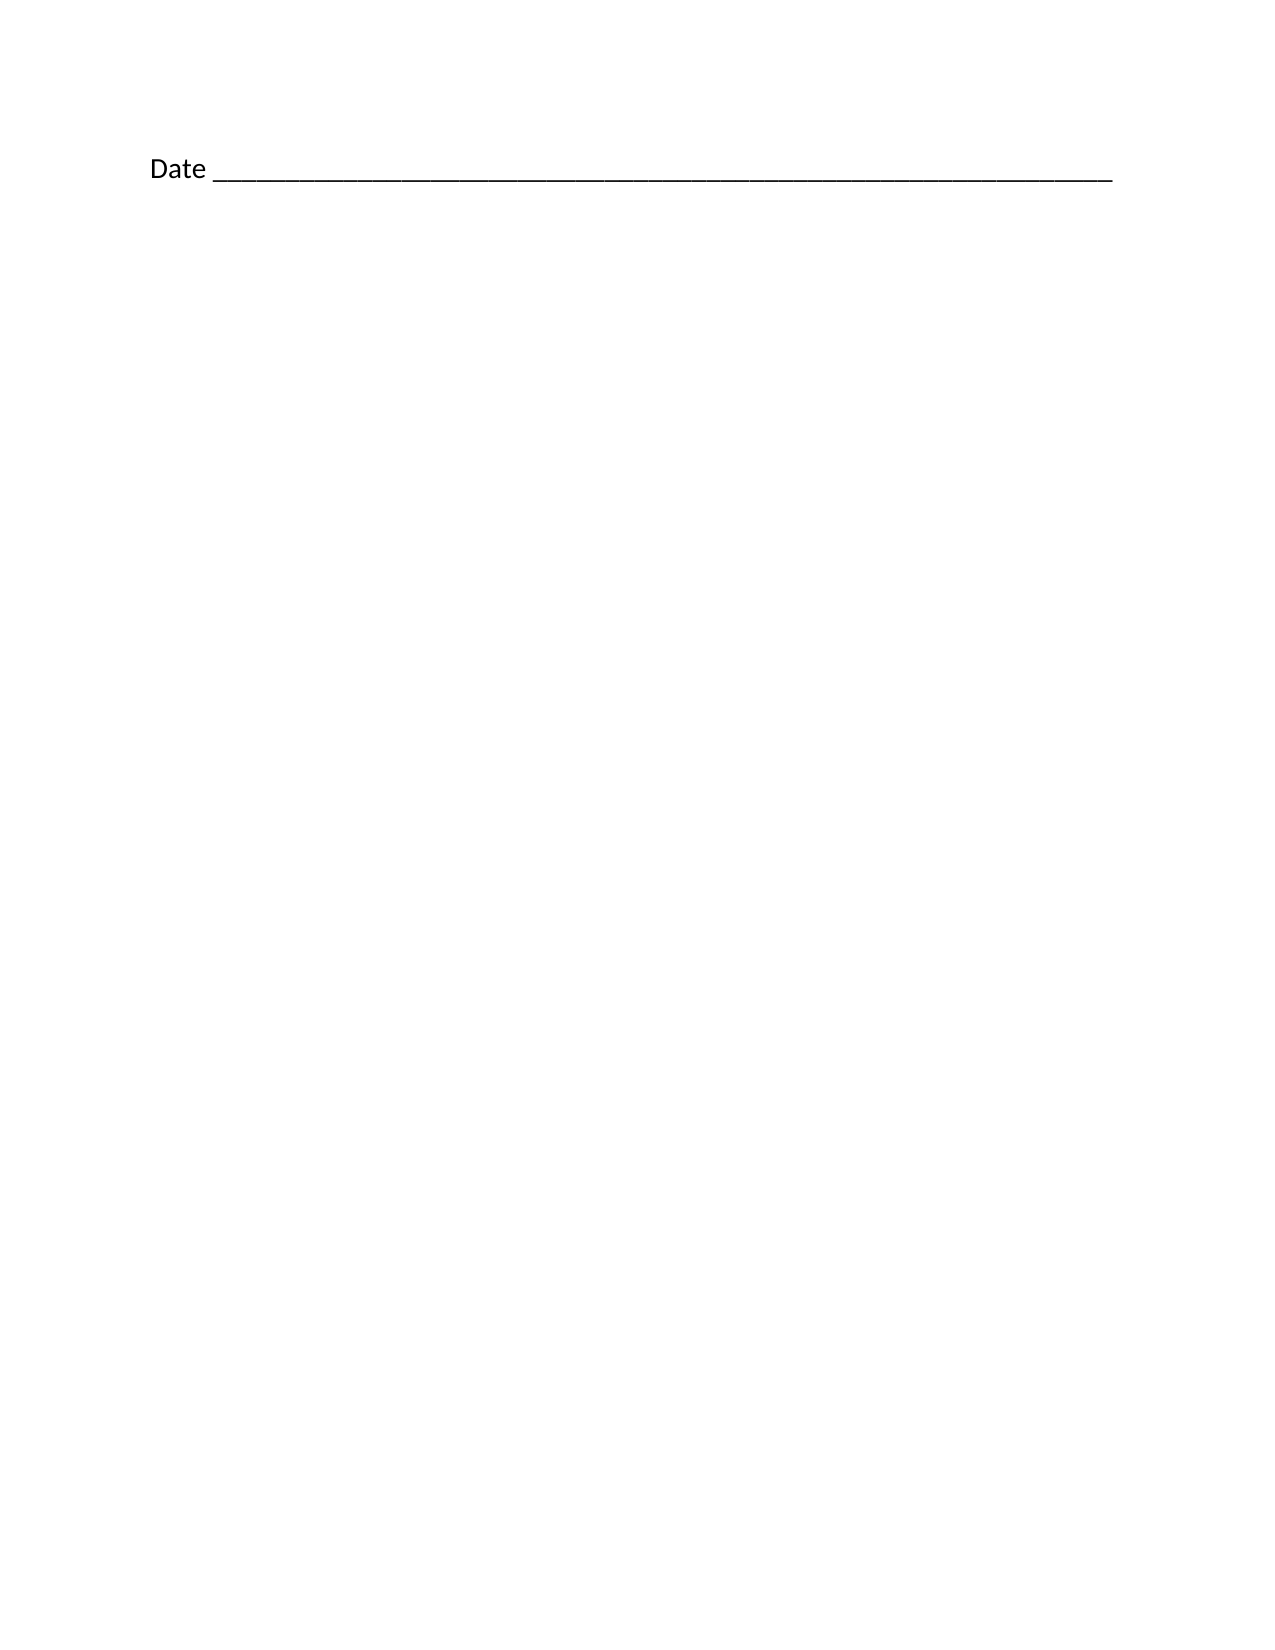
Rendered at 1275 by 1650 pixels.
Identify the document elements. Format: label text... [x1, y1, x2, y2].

text Date ______________________________________________________________ [150, 150, 1125, 186]
